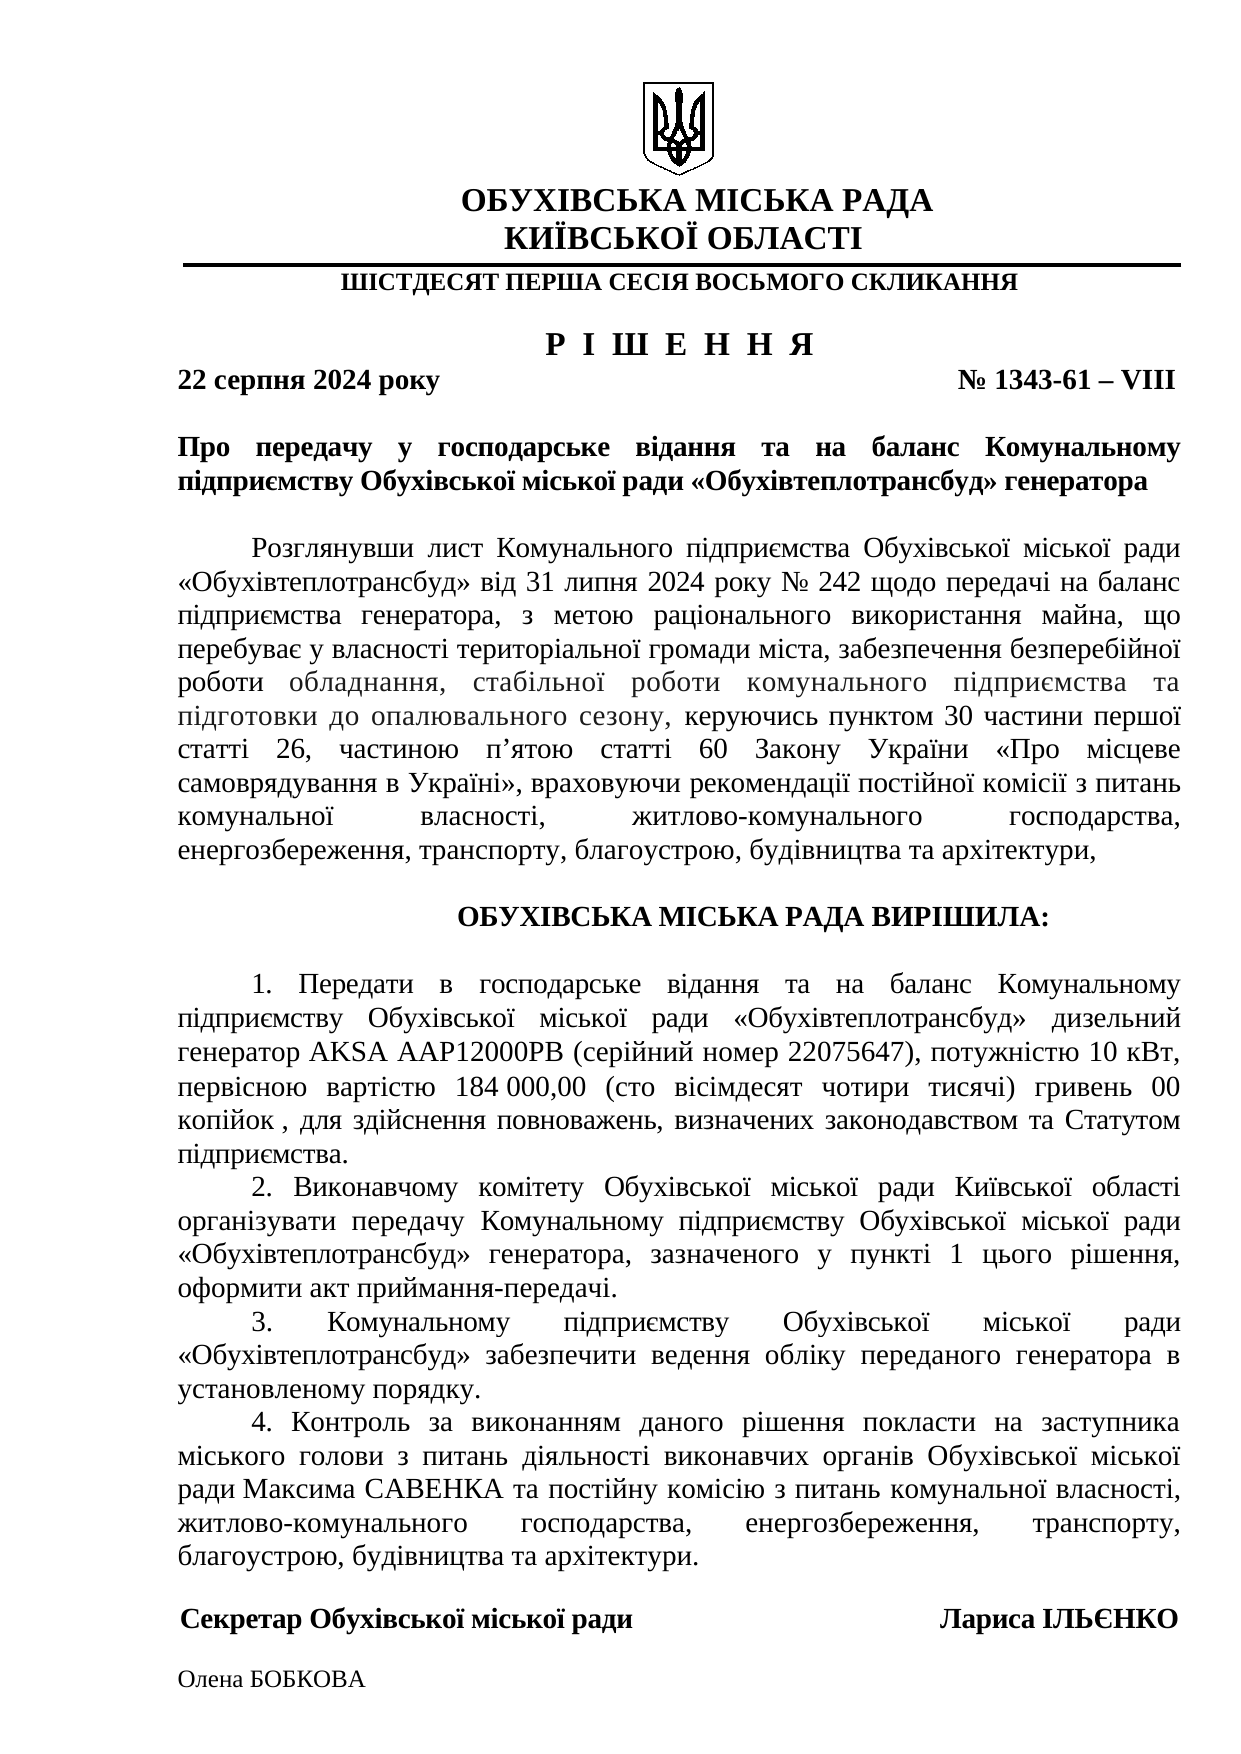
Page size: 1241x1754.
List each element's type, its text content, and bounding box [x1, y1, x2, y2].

text Про передачу у господарське відання та на баланс Комунальному підприємству Обухівської міської ради «Обухівтеплотрансбуд» генератора [177, 429, 1181, 497]
text 4. Контроль за виконанням даного рішення покласти на заступника міського голови з питань діяльності виконавчих органів Обухівської міської ради Максима САВЕНКА та постійну комісію з питань комунальної власності, житлово-комунального господарства, енергозбереження, транспорту, благоустрою, будівництва та архітектури. [177, 1404, 1181, 1572]
text ОБУХІВСЬКА МІСЬКА РАДА [327, 180, 1181, 218]
text 3. Комунальному підприємству Обухівської міської ради «Обухівтеплотрансбуд» забезпечити ведення обліку переданого генератора в установленому порядку. [177, 1304, 1181, 1404]
text Секретар Обухівської міської ради Лариса ІЛЬЄНКО [177, 1601, 1181, 1635]
text Олена БОБКОВА [177, 1664, 732, 1693]
text Р І Ш Е Н Н Я [177, 324, 1181, 362]
text 2. Виконавчому комітету Обухівської міської ради Київської області організувати передачу Комунальному підприємству Обухівської міської ради «Обухівтеплотрансбуд» генератора, зазначеного у пункті 1 цього рішення, оформити акт приймання-передачі. [177, 1169, 1181, 1304]
text ШІСТДЕСЯТ ПЕРША СЕСІЯ ВОСЬМОГО СКЛИКАННЯ [177, 267, 1181, 295]
text Розглянувши лист Комунального підприємства Обухівської міської ради «Обухівтеплотрансбуд» від 31 липня 2024 року № 242 щодо передачі на баланс підприємства генератора, з метою раціонального використання майна, що перебуває у власності територіальної громади міста, забезпечення безперебійної роботи обладнання, стабільної роботи комунального підприємства та підготовки до опалювального сезону, керуючись пунктом 30 частини першої статті 26, частиною п’ятою статті 60 Закону України «Про місцеве самоврядування в Україні», враховуючи рекомендації постійної комісії з питань комунальної власності, житлово-комунального господарства, енергозбереження, транспорту, благоустрою, будівництва та архітектури, [177, 530, 1181, 866]
text 22 серпня 2024 року № 1343-61 – VІІІ [177, 362, 1181, 396]
list 1. Передати в господарське відання та на баланс Комунальному підприємству Обухівської міської ради «Обухівтеплотрансбуд» дизельний генератор AKSA AAP12000PB (серійний номер 22075647), потужністю 10 кВт, первісною вартістю 184 000,00 (сто вісімдесят чотири тисячі) гривень 00 копійок , для здійснення повноважень, визначених законодавством та Статутом підприємства. [177, 966, 1181, 1169]
text ОБУХІВСЬКА МІСЬКА РАДА ВИРІШИЛА: [177, 899, 1181, 933]
text КИЇВСЬКОЇ ОБЛАСТІ [177, 218, 1181, 257]
